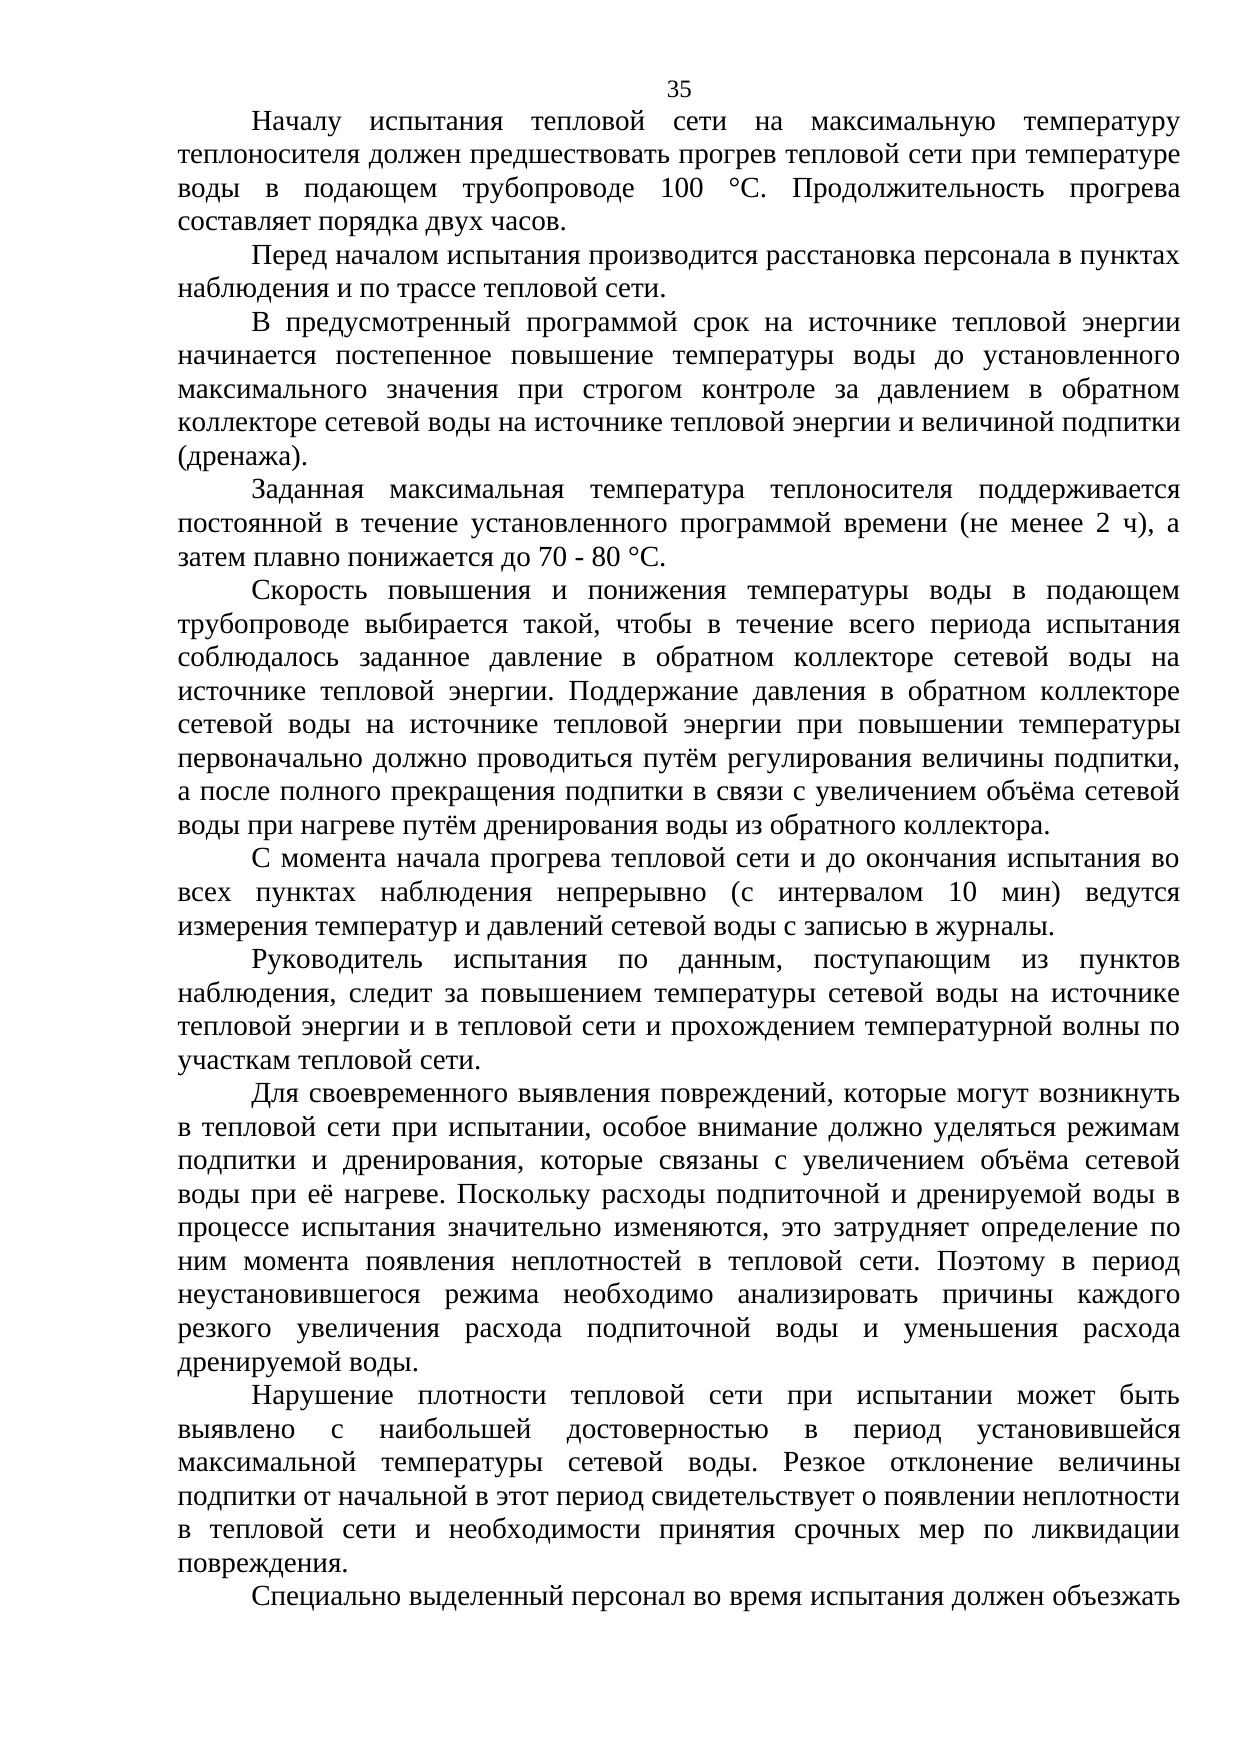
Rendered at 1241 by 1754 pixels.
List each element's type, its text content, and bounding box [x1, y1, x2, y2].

text Руководитель испытания по данным, поступающим из пунктов наблюдения, следит за повышением температуры сетевой воды на источнике тепловой энергии и в тепловой сети и прохождением температурной волны по участкам тепловой сети. [177, 941, 1181, 1075]
text Нарушение плотности тепловой сети при испытании может быть выявлено с наибольшей достоверностью в период установившейся максимальной температуры сетевой воды. Резкое отклонение величины подпитки от начальной в этот период свидетельствует о появлении неплотности в тепловой сети и необходимости принятия срочных мер по ликвидации повреждения. [177, 1377, 1181, 1578]
text Скорость повышения и понижения температуры воды в подающем трубопроводе выбирается такой, чтобы в течение всего периода испытания соблюдалось заданное давление в обратном коллекторе сетевой воды на источнике тепловой энергии. Поддержание давления в обратном коллекторе сетевой воды на источнике тепловой энергии при повышении температуры первоначально должно проводиться путём регулирования величины подпитки, а после полного прекращения подпитки в связи с увеличением объёма сетевой воды при нагреве путём дренирования воды из обратного коллектора. [177, 572, 1181, 841]
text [177, 1578, 1181, 1612]
text В предусмотренный программой срок на источнике тепловой энергии начинается постепенное повышение температуры воды до установленного максимального значения при строгом контроле за давлением в обратном коллекторе сетевой воды на источнике тепловой энергии и величиной подпитки (дренажа). [177, 304, 1181, 472]
text Перед началом испытания производится расстановка персонала в пунктах наблюдения и по трассе тепловой сети. [177, 237, 1181, 304]
text Заданная максимальная температура теплоносителя поддерживается постоянной в течение установленного программой времени (не менее 2 ч), а затем плавно понижается до 70 - 80 °С. [177, 472, 1181, 572]
text Для своевременного выявления повреждений, которые могут возникнуть в тепловой сети при испытании, особое внимание должно уделяться режимам подпитки и дренирования, которые связаны с увеличением объёма сетевой воды при её нагреве. Поскольку расходы подпиточной и дренируемой воды в процессе испытания значительно изменяются, это затрудняет определение по ним момента появления неплотностей в тепловой сети. Поэтому в период неустановившегося режима необходимо анализировать причины каждого резкого увеличения расхода подпиточной воды и уменьшения расхода дренируемой воды. [177, 1075, 1181, 1377]
text Началу испытания тепловой сети на максимальную температуру теплоносителя должен предшествовать прогрев тепловой сети при температуре воды в подающем трубопроводе 100 °С. Продолжительность прогрева составляет порядка двух часов. [177, 103, 1181, 237]
text С момента начала прогрева тепловой сети и до окончания испытания во всех пунктах наблюдения непрерывно (с интервалом 10 мин) ведутся измерения температур и давлений сетевой воды с записью в журналы. [177, 841, 1181, 941]
